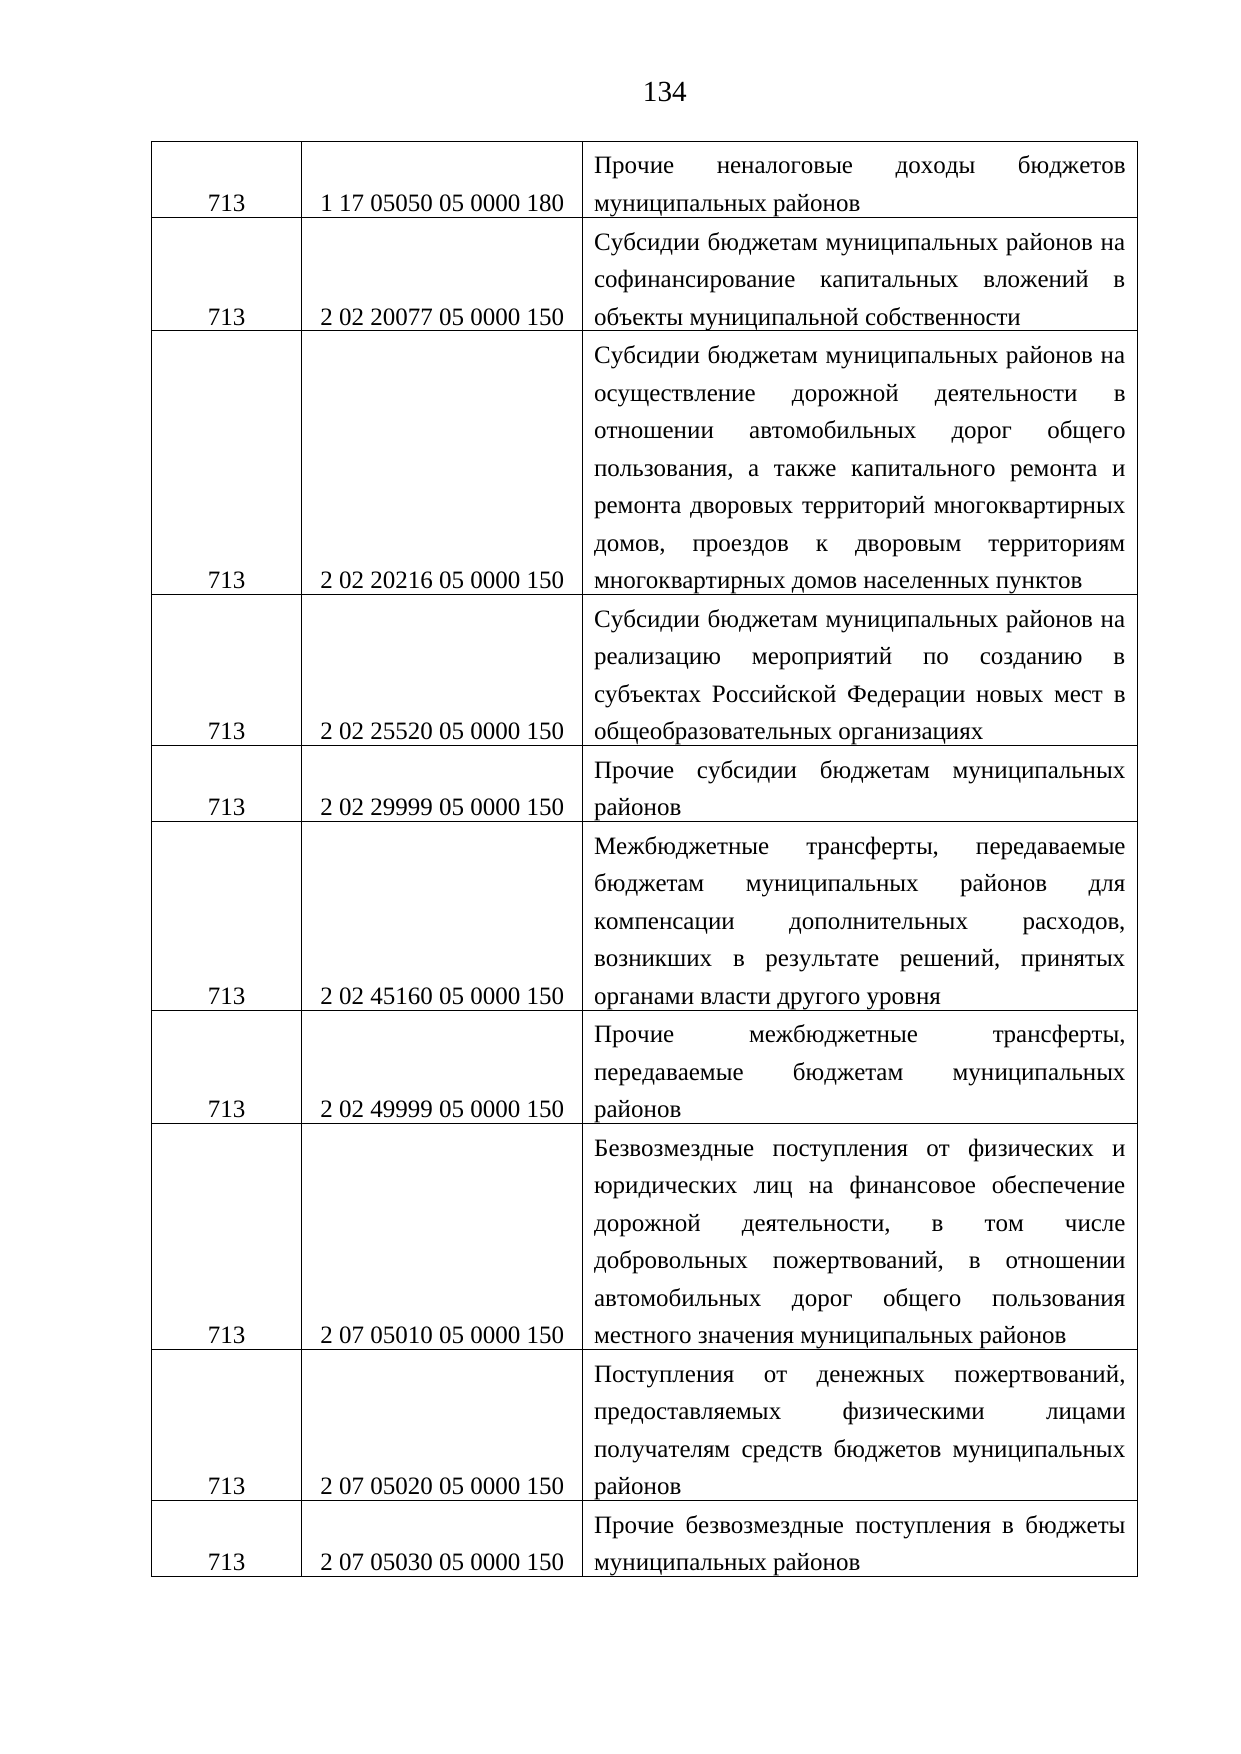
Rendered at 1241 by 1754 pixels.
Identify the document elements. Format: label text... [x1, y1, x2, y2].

table_cell 2 02 29999 05 0000 150 [302, 746, 582, 821]
table_cell 713 [152, 1124, 301, 1349]
table_cell Прочие межбюджетные трансферты, передаваемые бюджетам муниципальных районов [583, 1011, 1137, 1123]
table_cell 2 02 20077 05 0000 150 [302, 218, 582, 330]
table_cell 1 17 05050 05 0000 180 [302, 142, 582, 217]
table_cell Субсидии бюджетам муниципальных районов на реализацию мероприятий по созданию в субъектах Российской Федерации новых мест в общеобразовательных организациях [583, 595, 1137, 745]
table_cell 713 [152, 822, 301, 1009]
table_cell Субсидии бюджетам муниципальных районов на софинансирование капитальных вложений в объекты муниципальной собственности [583, 218, 1137, 330]
table_cell 2 02 20216 05 0000 150 [302, 331, 582, 594]
table_cell 2 07 05010 05 0000 150 [302, 1124, 582, 1349]
table_cell Субсидии бюджетам муниципальных районов на осуществление дорожной деятельности в отношении автомобильных дорог общего пользования, а также капитального ремонта и ремонта дворовых территорий многоквартирных домов, проездов к дворовым территориям многоквартирных домов населенных пунктов [583, 331, 1137, 594]
table_cell 2 02 25520 05 0000 150 [302, 595, 582, 745]
table_cell 2 02 49999 05 0000 150 [302, 1011, 582, 1123]
table_cell Поступления от денежных пожертвований, предоставляемых физическими лицами получателям средств бюджетов муниципальных районов [583, 1350, 1137, 1500]
table_cell Безвозмездные поступления от физических и юридических лиц на финансовое обеспечение дорожной деятельности, в том числе добровольных пожертвований, в отношении автомобильных дорог общего пользования местного значения муниципальных районов [583, 1124, 1137, 1349]
table_cell 713 [152, 595, 301, 745]
table_cell 713 [152, 1501, 301, 1576]
table_cell Прочие субсидии бюджетам муниципальных районов [583, 746, 1137, 821]
table_cell 2 02 45160 05 0000 150 [302, 822, 582, 1009]
table_cell 713 [152, 142, 301, 217]
table_cell 713 [152, 1350, 301, 1500]
table_cell 713 [152, 331, 301, 594]
table_cell 2 07 05020 05 0000 150 [302, 1350, 582, 1500]
table_cell 2 07 05030 05 0000 150 [302, 1501, 582, 1576]
table_cell Межбюджетные трансферты, передаваемые бюджетам муниципальных районов для компенсации дополнительных расходов, возникших в результате решений, принятых органами власти другого уровня [583, 822, 1137, 1009]
table_cell 713 [152, 218, 301, 330]
table_cell 713 [152, 1011, 301, 1123]
table_cell Прочие безвозмездные поступления в бюджеты муниципальных районов [583, 1501, 1137, 1576]
table_cell 713 [152, 746, 301, 821]
table_cell Прочие неналоговые доходы бюджетов муниципальных районов [583, 142, 1137, 217]
